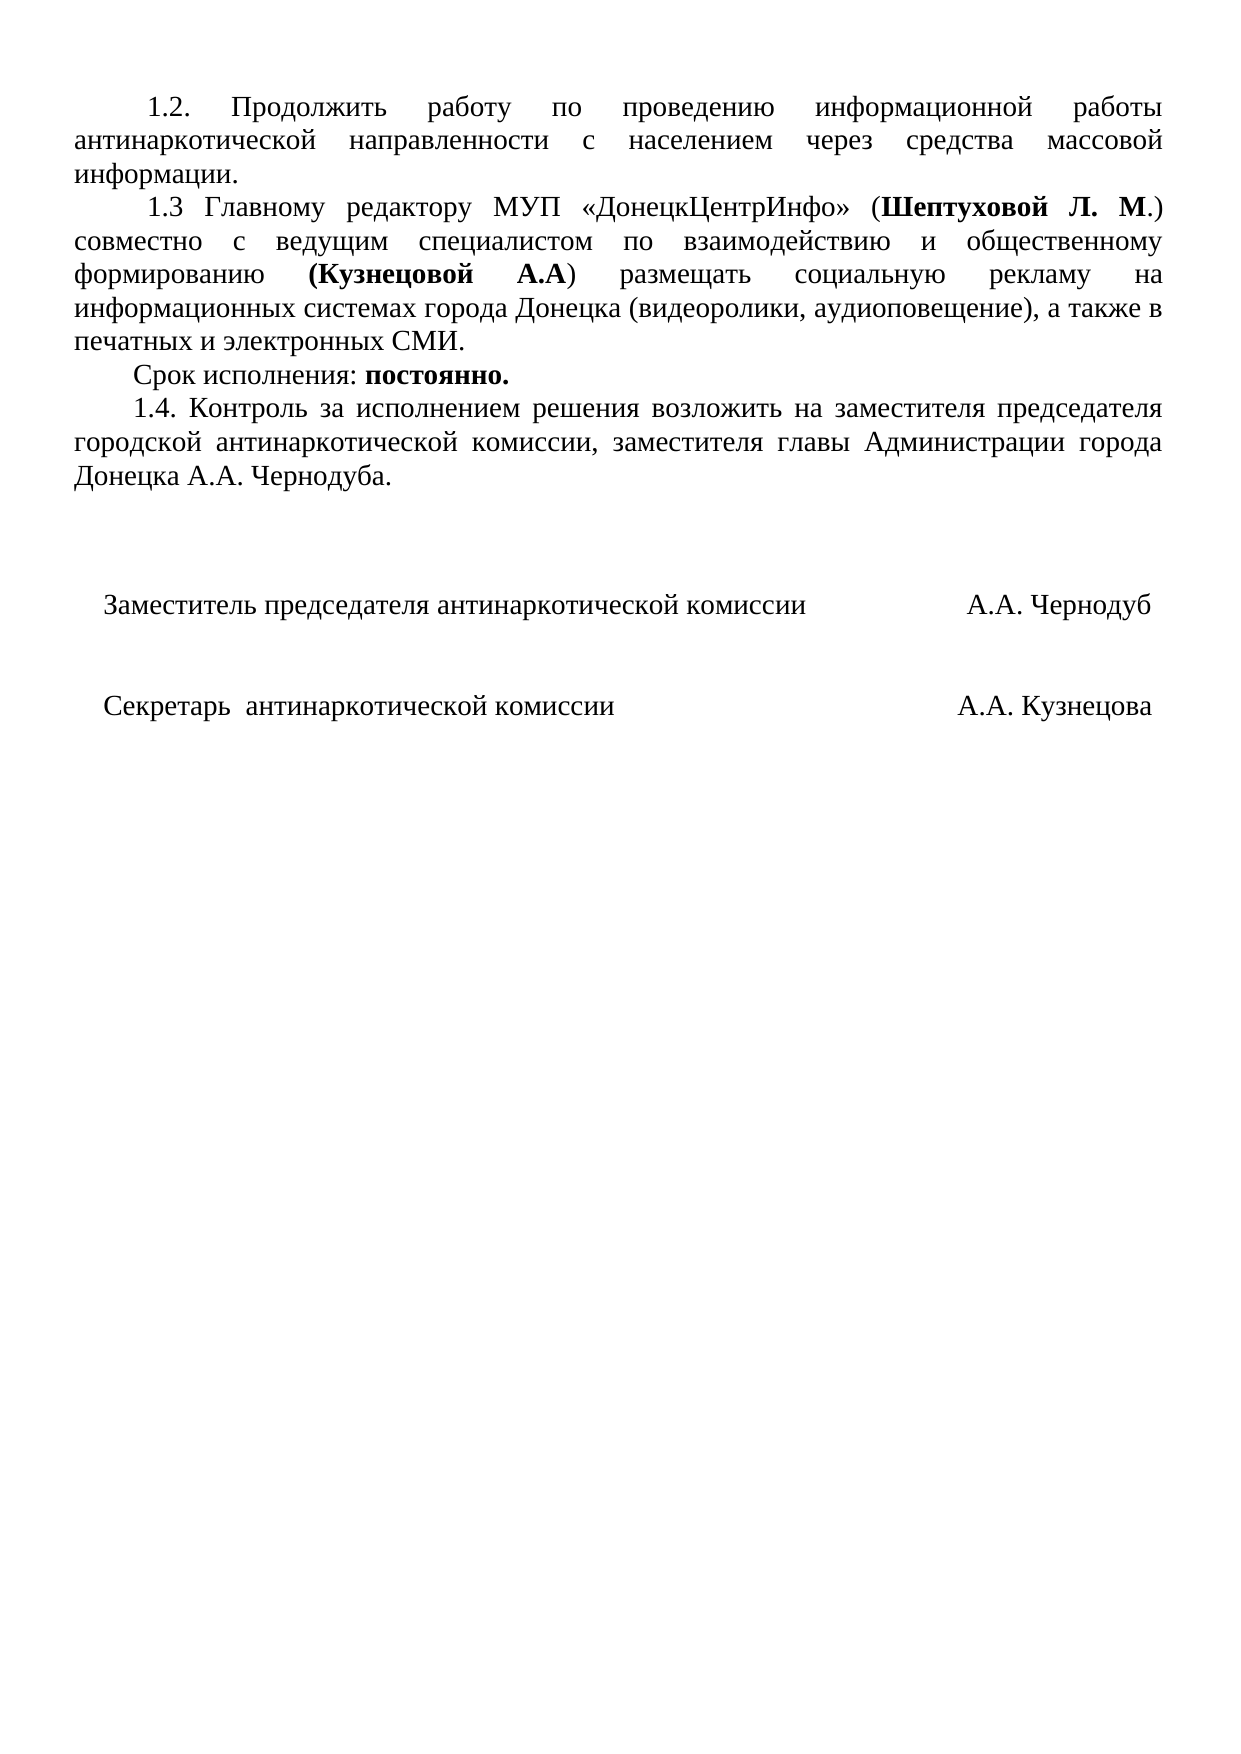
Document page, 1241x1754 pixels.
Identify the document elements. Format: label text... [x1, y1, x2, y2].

text Срок исполнения: постоянно. [133, 357, 1163, 391]
text 1.2. Продолжить работу по проведению информационной работы антинаркотической направленности с населением через средства массовой информации. [74, 89, 1163, 189]
text Заместитель председателя антинаркотической комиссии А.А. Чернодуб [74, 587, 1163, 621]
text 1.4. Контроль за исполнением решения возложить на заместителя председателя городской антинаркотической комиссии, заместителя главы Администрации города Донецка А.А. Чернодуба. [74, 391, 1163, 491]
text 1.3 Главному редактору МУП «ДонецкЦентрИнфо» (Шептуховой Л. М.) совместно с ведущим специалистом по взаимодействию и общественному формированию (Кузнецовой А.А) размещать социальную рекламу на информационных системах города Донецка (видеоролики, аудиоповещение), а также в печатных и электронных СМИ. [74, 189, 1163, 357]
text Секретарь антинаркотической комиссии А.А. Кузнецова [74, 688, 1163, 721]
